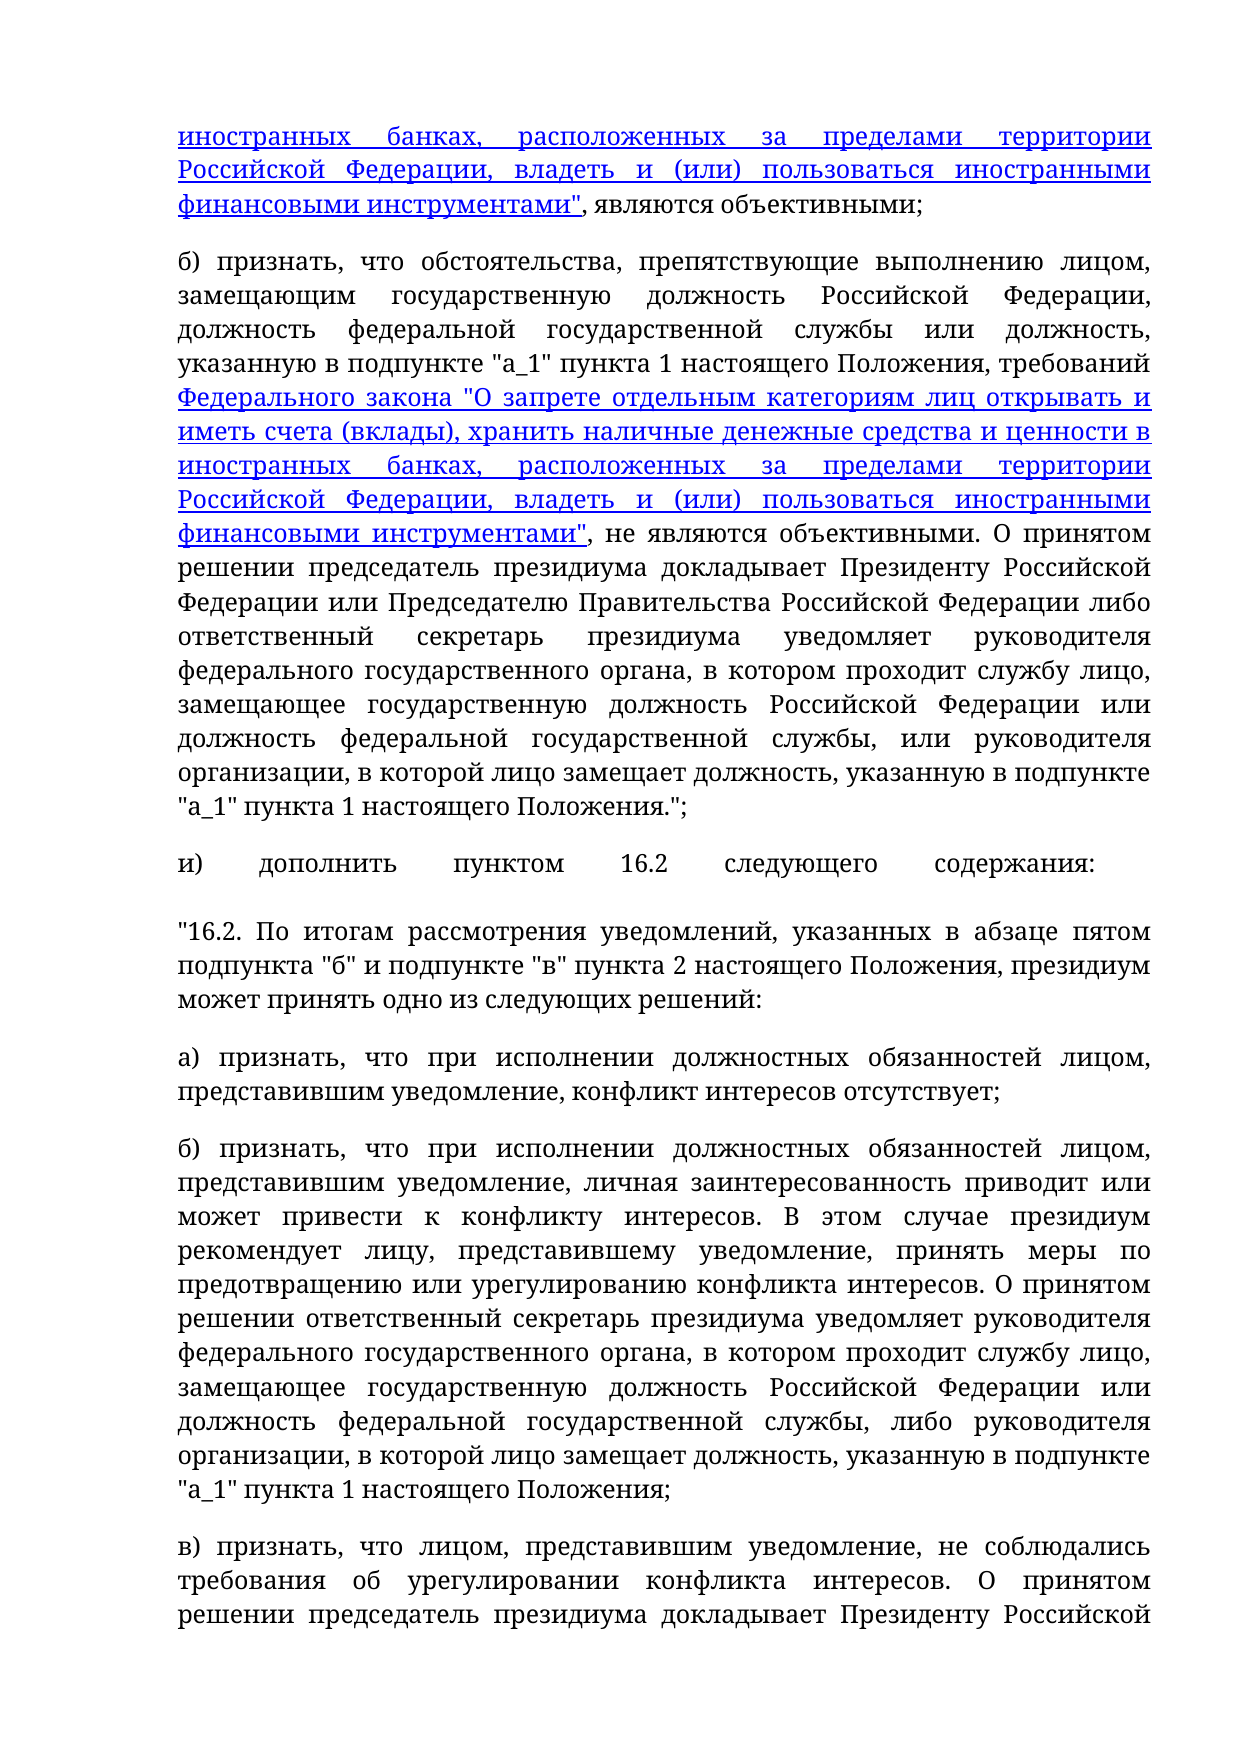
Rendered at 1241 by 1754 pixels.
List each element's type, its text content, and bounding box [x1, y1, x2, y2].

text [177, 118, 1152, 147]
text и) дополнить пунктом 16.2 следующего содержания: 1 "16.2. По итогам рассмотрения уведомлений, указанных в абзаце пятом подпункта "б" и подпункте "в" пункта 2 настоящего Положения, президиум может принять одно из следующих решений: [177, 846, 1152, 1016]
text б) признать, что при исполнении должностных обязанностей лицом, представившим уведомление, личная заинтересованность приводит или может привести к конфликту интересов. В этом случае президиум рекомендует лицу, представившему уведомление, принять меры по предотвращению или урегулированию конфликта интересов. О принятом решении ответственный секретарь президиума уведомляет руководителя федерального государственного органа, в котором проходит службу лицо, замещающее государственную должность Российской Федерации или должность федеральной государственной службы, либо руководителя организации, в которой лицо замещает должность, указанную в подпункте "а_1" пункта 1 настоящего Положения; [177, 1131, 1152, 1505]
text б) признать, что обстоятельства, препятствующие выполнению лицом, замещающим государственную должность Российской Федерации, должность федеральной государственной службы или должность, указанную в подпункте "а_1" пункта 1 настоящего Положения, требований Федерального закона "О запрете отдельным категориям лиц открывать и иметь счета (вклады), хранить наличные денежные средства и ценности в иностранных банках, расположенных за пределами территории Российской Федерации, владеть и (или) пользоваться иностранными финансовыми инструментами", не являются объективными. О принятом решении председатель президиума докладывает Президенту Российской Федерации или Председателю Правительства Российской Федерации либо ответственный секретарь президиума уведомляет руководителя федерального государственного органа, в котором проходит службу лицо, замещающее государственную должность Российской Федерации или должность федеральной государственной службы, или руководителя организации, в которой лицо замещает должность, указанную в подпункте "а_1" пункта 1 настоящего Положения."; [177, 478, 1152, 823]
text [177, 1529, 1152, 1631]
text б) признать, что обстоятельства, препятствующие выполнению лицом, замещающим государственную должность Российской Федерации, должность федеральной государственной службы или должность, указанную в подпункте "а_1" пункта 1 настоящего Положения, требований Федерального закона "О запрете отдельным категориям лиц открывать и иметь счета (вклады), хранить наличные денежные средства и ценности в иностранных банках, расположенных за пределами территории Российской Федерации, владеть и (или) пользоваться иностранными финансовыми инструментами", не являются объективными. О принятом решении председатель президиума докладывает Президенту Российской Федерации или Председателю Правительства Российской Федерации либо ответственный секретарь президиума уведомляет руководителя федерального государственного органа, в котором проходит службу лицо, замещающее государственную должность Российской Федерации или должность федеральной государственной службы, или руководителя организации, в которой лицо замещает должность, указанную в подпункте "а_1" пункта 1 настоящего Положения."; [177, 243, 1152, 409]
text а) признать, что при исполнении должностных обязанностей лицом, представившим уведомление, конфликт интересов отсутствует; [177, 1039, 1152, 1107]
